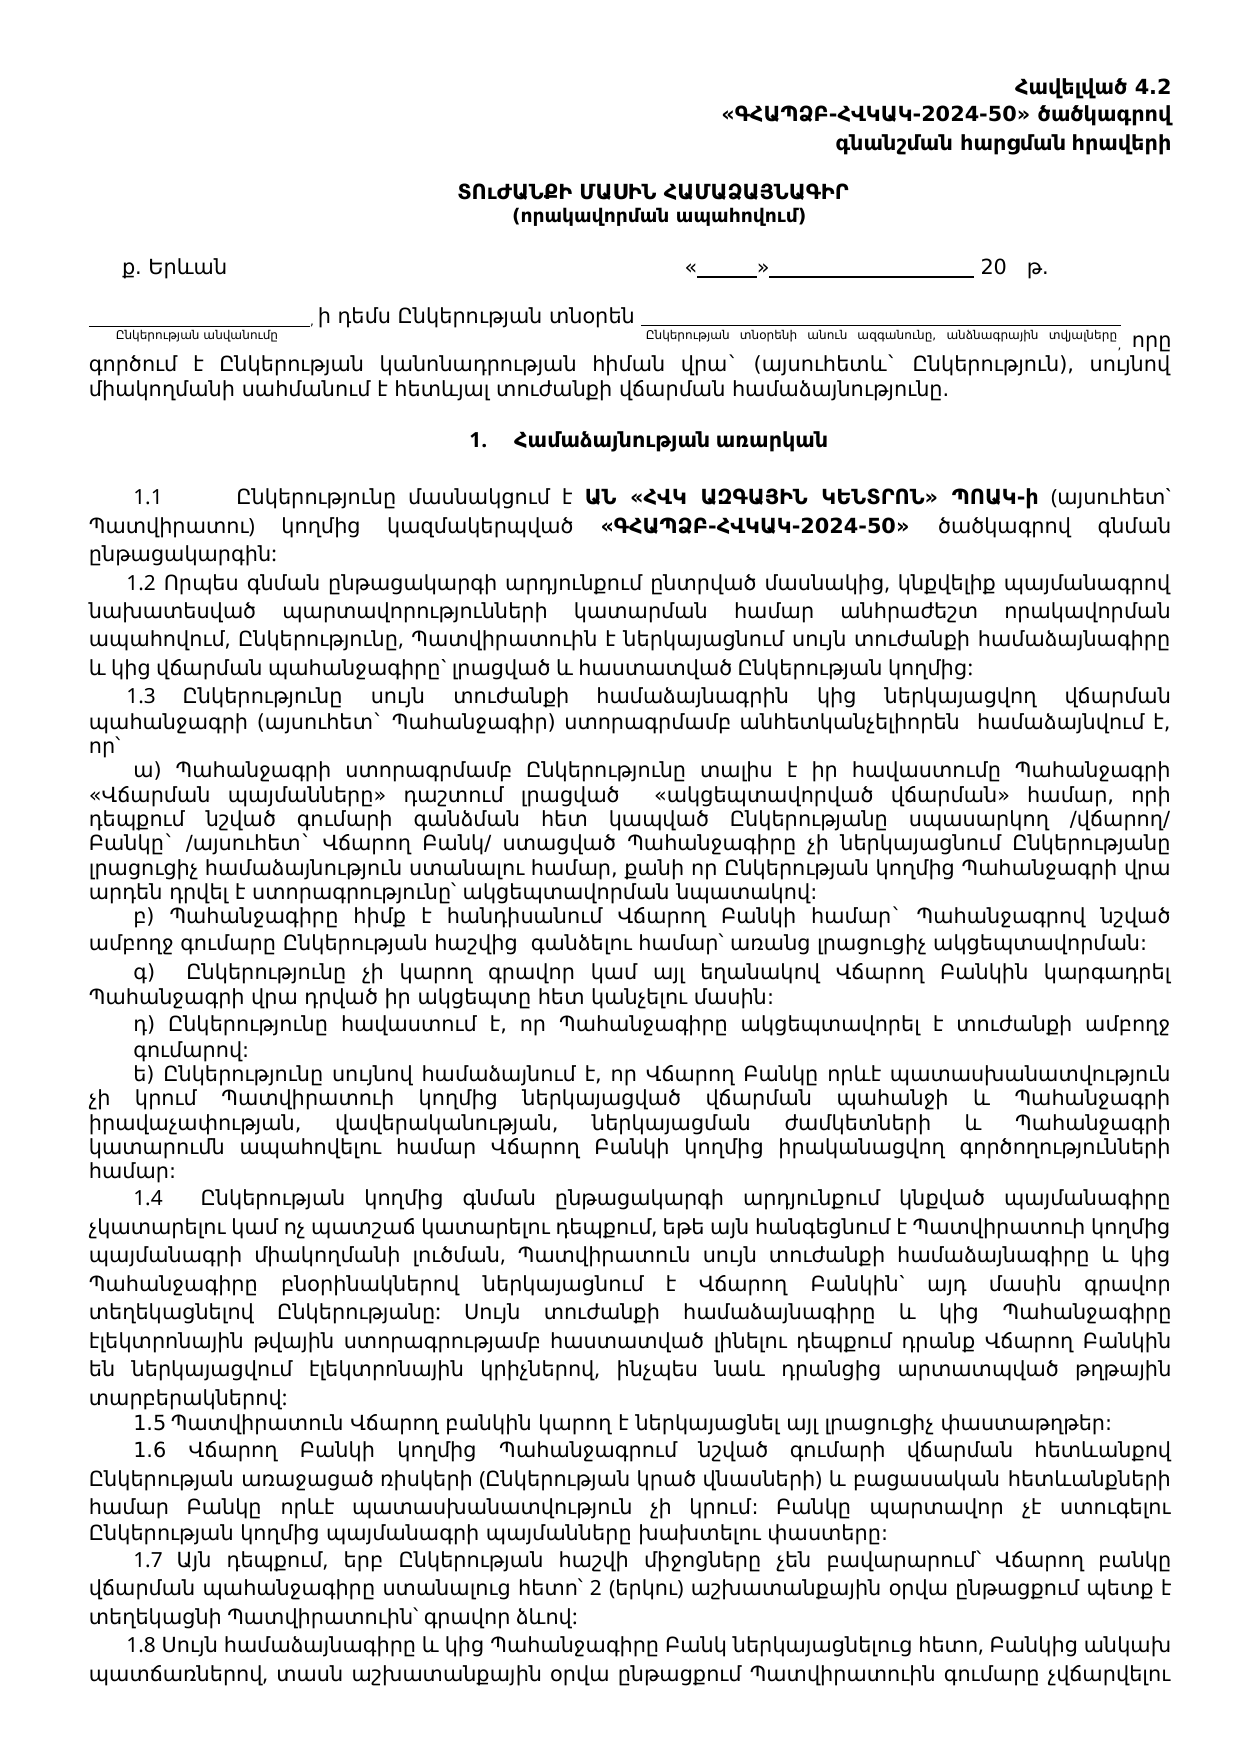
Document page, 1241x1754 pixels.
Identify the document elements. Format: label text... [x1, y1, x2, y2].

text 1.6 Վճարող Բանկի կողմից Պահանջագրում նշված գումարի վճարման հետևանքով Ընկերության առաջացած ռիսկերի (Ընկերության կրած վնասների) և բացասական հետևանքների համար Բանկը որևէ պատասխանատվություն չի կրում: Բանկը պարտավոր չէ ստուգելու Ընկերության կողմից պայմանագրի պայմանները խախտելու փաստերը: [89, 1435, 1171, 1545]
text ա) Պահանջագրի ստորագրմամբ Ընկերությունը տալիս է իր հավաստումը Պահանջագրի «Վճարման պայմանները» դաշտում լրացված «ակցեպտավորված վճարման» համար, որի դեպքում նշված գումարի գանձման հետ կապված Ընկերությանը սպասարկող /վճարող/ Բանկը` /այսուհետ` Վճարող Բանկ/ ստացված Պահանջագիրը չի ներկայացնում Ընկերությանը լրացուցիչ համաձայնություն ստանալու համար, քանի որ Ընկերության կողմից Պահանջագրի վրա արդեն դրվել է ստորագրությունը՝ ակցեպտավորման նպատակով: [89, 758, 1171, 904]
text «ԳՀԱՊՁԲ-ՀՎԿԱԿ-2024-50» ծածկագրով [89, 99, 1171, 128]
text ք. Երևան « » 20 թ. [89, 255, 1171, 279]
text գ) Ընկերությունը չի կարող գրավոր կամ այլ եղանակով Վճարող Բանկին կարգադրել Պահանջագրի վրա դրված իր ակցեպտը հետ կանչելու մասին: [89, 957, 1171, 1009]
text Հավելված 4.2 [89, 75, 1171, 99]
text 1.4 Ընկերության կողմից գնման ընթացակարգի արդյունքում կնքված պայմանագիրը չկատարելու կամ ոչ պատշաճ կատարելու դեպքում, եթե այն հանգեցնում է Պատվիրատուի կողմից պայմանագրի միակողմանի լուծման, Պատվիրատուն սույն տուժանքի համաձայնագիրը և կից Պահանջագիրը բնօրինակներով ներկայացնում է Վճարող Բանկին` այդ մասին գրավոր տեղեկացնելով Ընկերությանը: Սույն տուժանքի համաձայնագիրը և կից Պահանջագիրը էլեկտրոնային թվային ստորագրությամբ հաստատված լինելու դեպքում դրանք Վճարող Բանկին են ներկայացվում էլեկտրոնային կրիչներով, ինչպես նաև դրանցից արտատպված թղթային տարբերակներով: [89, 1183, 1171, 1411]
text գնանշման հարցման հրավերի [89, 128, 1171, 156]
text ե) Ընկերությունը սույնով համաձայնում է, որ Վճարող Բանկը որևէ պատասխանատվություն չի կրում Պատվիրատուի կողմից ներկայացված վճարման պահանջի և Պահանջագրի իրավաչափության, վավերականության, ներկայացման ժամկետների և Պահանջագրի կատարումն ապահովելու համար Վճարող Բանկի կողմից իրականացվող գործողությունների համար: [89, 1062, 1171, 1183]
list Համաձայնության առարկան [126, 425, 1171, 454]
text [89, 1630, 1171, 1687]
text (որակավորման ապահովում) [89, 205, 1171, 227]
text 1.2 Որպես գնման ընթացակարգի արդյունքում ընտրված մասնակից, կնքվելիք պայմանագրով նախատեսված պարտավորությունների կատարման համար անհրաժեշտ որակավորման ապահովում, Ընկերությունը, Պատվիրատուին է ներկայացնում սույն տուժանքի համաձայնագիրը և կից վճարման պահանջագիրը` լրացված և հաստատված Ընկերության կողմից: [89, 568, 1171, 681]
list Պատվիրատուն Վճարող բանկին կարող է ներկայացնել այլ լրացուցիչ փաստաթղթեր: [133, 1411, 1171, 1435]
text ՏՈւԺԱՆՔԻ ՄԱՍԻՆ ՀԱՄԱՁԱՅՆԱԳԻՐ [89, 180, 1171, 205]
text 1.3 Ընկերությունը սույն տուժանքի համաձայնագրին կից ներկայացվող վճարման պահանջագրի (այսուհետ` Պահանջագիր) ստորագրմամբ անհետկանչելիորեն համաձայնվում է, որ՝ [89, 681, 1171, 758]
text Ընկերության անվանումը Ընկերության տնօրենի անուն ազգանունը, անձնագրային տվյալները, որը գործում է Ընկերության կանոնադրության հիման վրա` (այսուհետև` Ընկերություն), սույնով միակողմանի սահմանում է հետևյալ տուժանքի վճարման համաձայնությունը. [89, 328, 1171, 401]
text , ի դեմս Ընկերության տնօրեն [89, 304, 1171, 328]
text 1.7 Այն դեպքում, երբ Ընկերության հաշվի միջոցները չեն բավարարում՝ Վճարող բանկը վճարման պահանջագիրը ստանալուց հետո՝ 2 (երկու) աշխատանքային օրվա ընթացքում պետք է տեղեկացնի Պատվիրատուին՝ գրավոր ձևով: [89, 1545, 1171, 1630]
list Ընկերությունը մասնակցում է ԱՆ «ՀՎԿ ԱԶԳԱՅԻՆ ԿԵՆՏՐՈՆ» ՊՈԱԿ-ի (այսուհետ` Պատվիրատու) կողմից կազմակերպված «ԳՀԱՊՁԲ-ՀՎԿԱԿ-2024-50» ծածկագրով գնման ընթացակարգին: [89, 482, 1171, 568]
text բ) Պահանջագիրը հիմք է հանդիսանում Վճարող Բանկի համար` Պահանջագրով նշված ամբողջ գումարը Ընկերության հաշվից գանձելու համար՝ առանց լրացուցիչ ակցեպտավորման: [89, 904, 1171, 957]
text դ) Ընկերությունը հավաստում է, որ Պահանջագիրը ակցեպտավորել է տուժանքի ամբողջ գումարով: [133, 1009, 1171, 1062]
